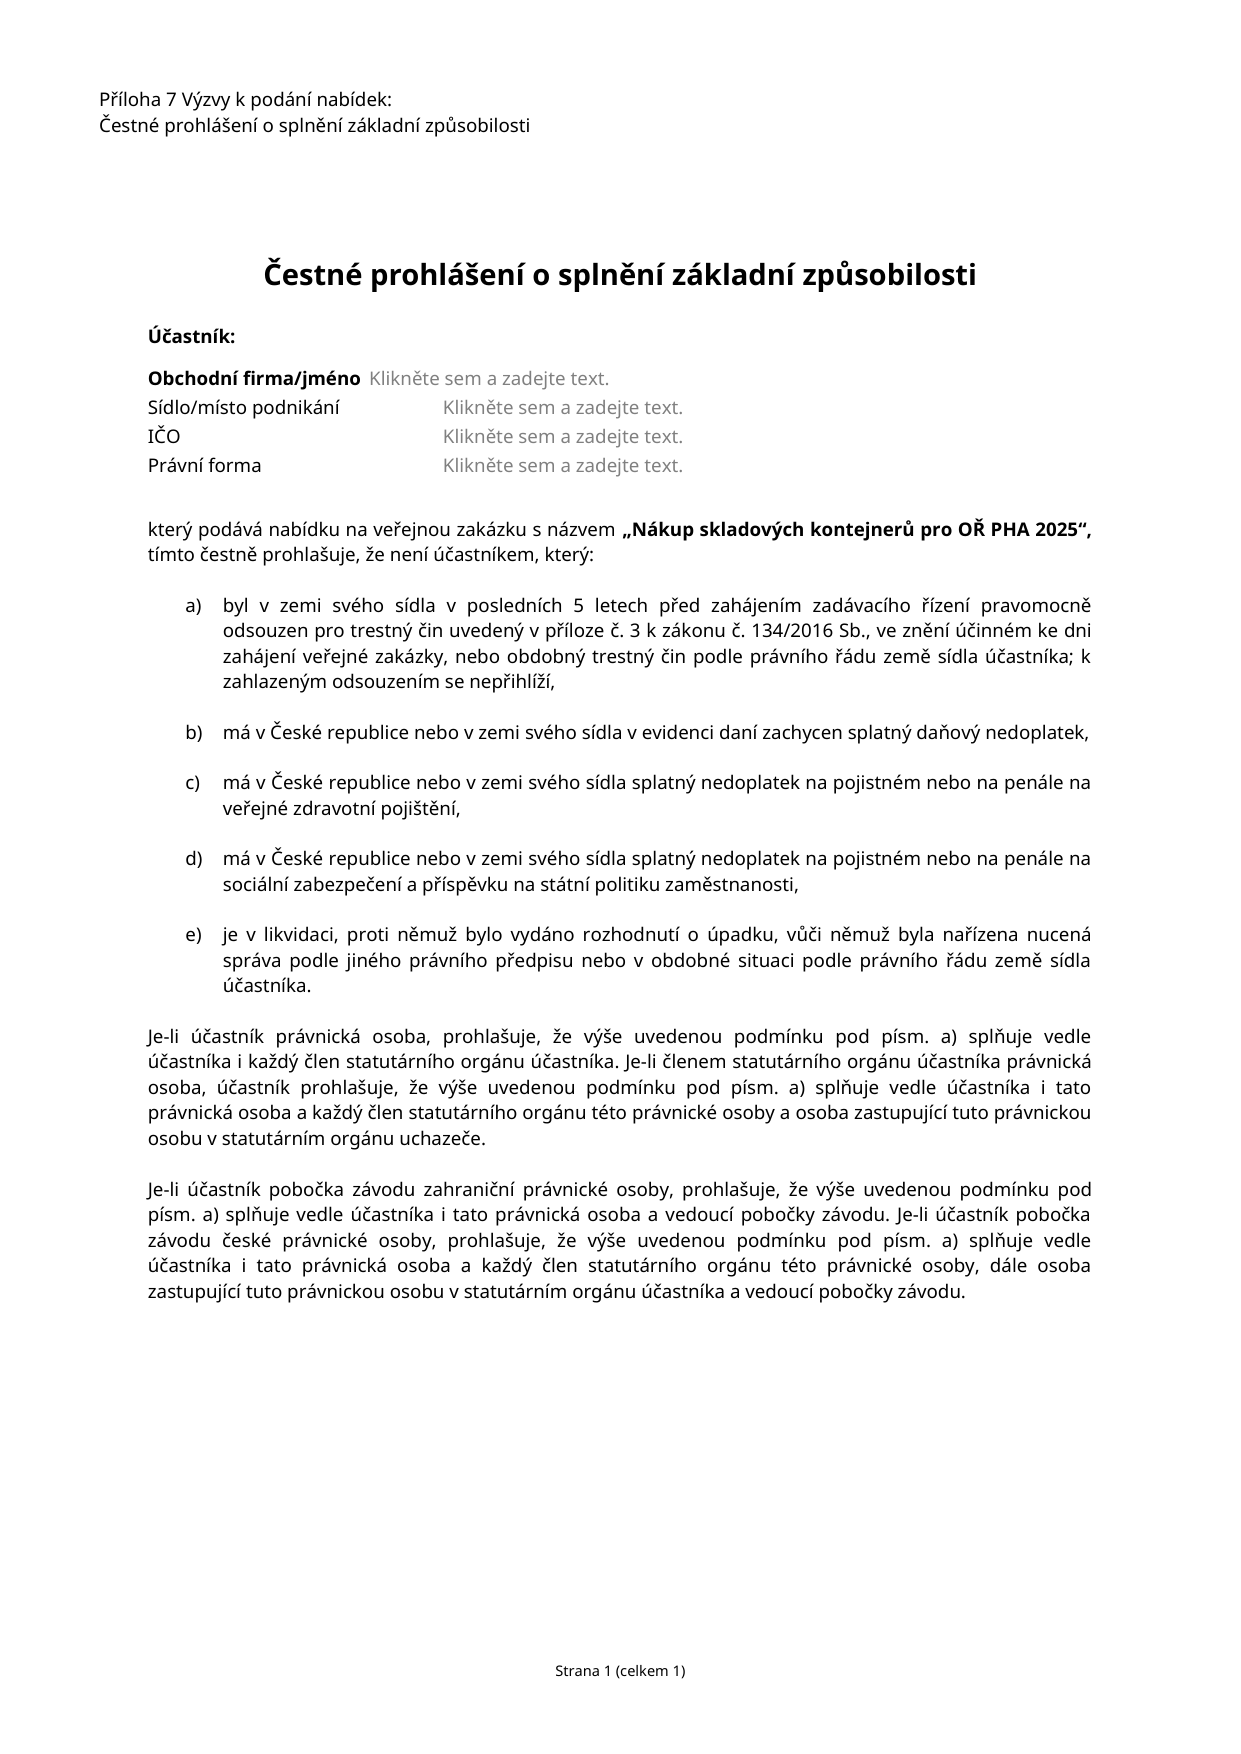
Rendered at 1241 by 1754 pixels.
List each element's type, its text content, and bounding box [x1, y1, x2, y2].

title Čestné prohlášení o splnění základní způsobilosti [148, 254, 1093, 293]
text Je-li účastník pobočka závodu zahraniční právnické osoby, prohlašuje, že výše uvedenou podmínku pod písm. a) splňuje vedle účastníka i tato právnická osoba a vedoucí pobočky závodu. Je-li účastník pobočka závodu české právnické osoby, prohlašuje, že výše uvedenou podmínku pod písm. a) splňuje vedle účastníka i tato právnická osoba a každý člen statutárního orgánu této právnické osoby, dále osoba zastupující tuto právnickou osobu v statutárním orgánu účastníka a vedoucí pobočky závodu. [148, 1176, 1093, 1304]
text Je-li účastník právnická osoba, prohlašuje, že výše uvedenou podmínku pod písm. a) splňuje vedle účastníka i každý člen statutárního orgánu účastníka. Je-li členem statutárního orgánu účastníka právnická osoba, účastník prohlašuje, že výše uvedenou podmínku pod písm. a) splňuje vedle účastníka i tato právnická osoba a každý člen statutárního orgánu této právnické osoby a osoba zastupující tuto právnickou osobu v statutárním orgánu uchazeče. [148, 1023, 1093, 1151]
text Sídlo/místo podnikání [148, 391, 1093, 420]
text IČO [148, 420, 1093, 449]
text který podává nabídku na veřejnou zakázku s názvem „Nákup skladových kontejnerů pro OŘ PHA 2025“, tímto čestně prohlašuje, že není účastníkem, který: [148, 516, 1093, 567]
list má v České republice nebo v zemi svého sídla splatný nedoplatek na pojistném nebo na penále na sociální zabezpečení a příspěvku na státní politiku zaměstnanosti, [185, 846, 1093, 897]
text Účastník: [148, 318, 1093, 349]
text Obchodní firma/jméno [148, 362, 1093, 391]
list má v České republice nebo v zemi svého sídla v evidenci daní zachycen splatný daňový nedoplatek, [185, 719, 1093, 744]
list je v likvidaci, proti němuž bylo vydáno rozhodnutí o úpadku, vůči němuž byla nařízena nucená správa podle jiného právního předpisu nebo v obdobné situaci podle právního řádu země sídla účastníka. [185, 922, 1093, 998]
text Právní forma [148, 449, 1093, 478]
list byl v zemi svého sídla v posledních 5 letech před zahájením zadávacího řízení pravomocně odsouzen pro trestný čin uvedený v příloze č. 3 k zákonu č. 134/2016 Sb., ve znění účinném ke dni zahájení veřejné zakázky, nebo obdobný trestný čin podle právního řádu země sídla účastníka; k zahlazeným odsouzením se nepřihlíží, [185, 592, 1093, 694]
list má v České republice nebo v zemi svého sídla splatný nedoplatek na pojistném nebo na penále na veřejné zdravotní pojištění, [185, 769, 1093, 821]
